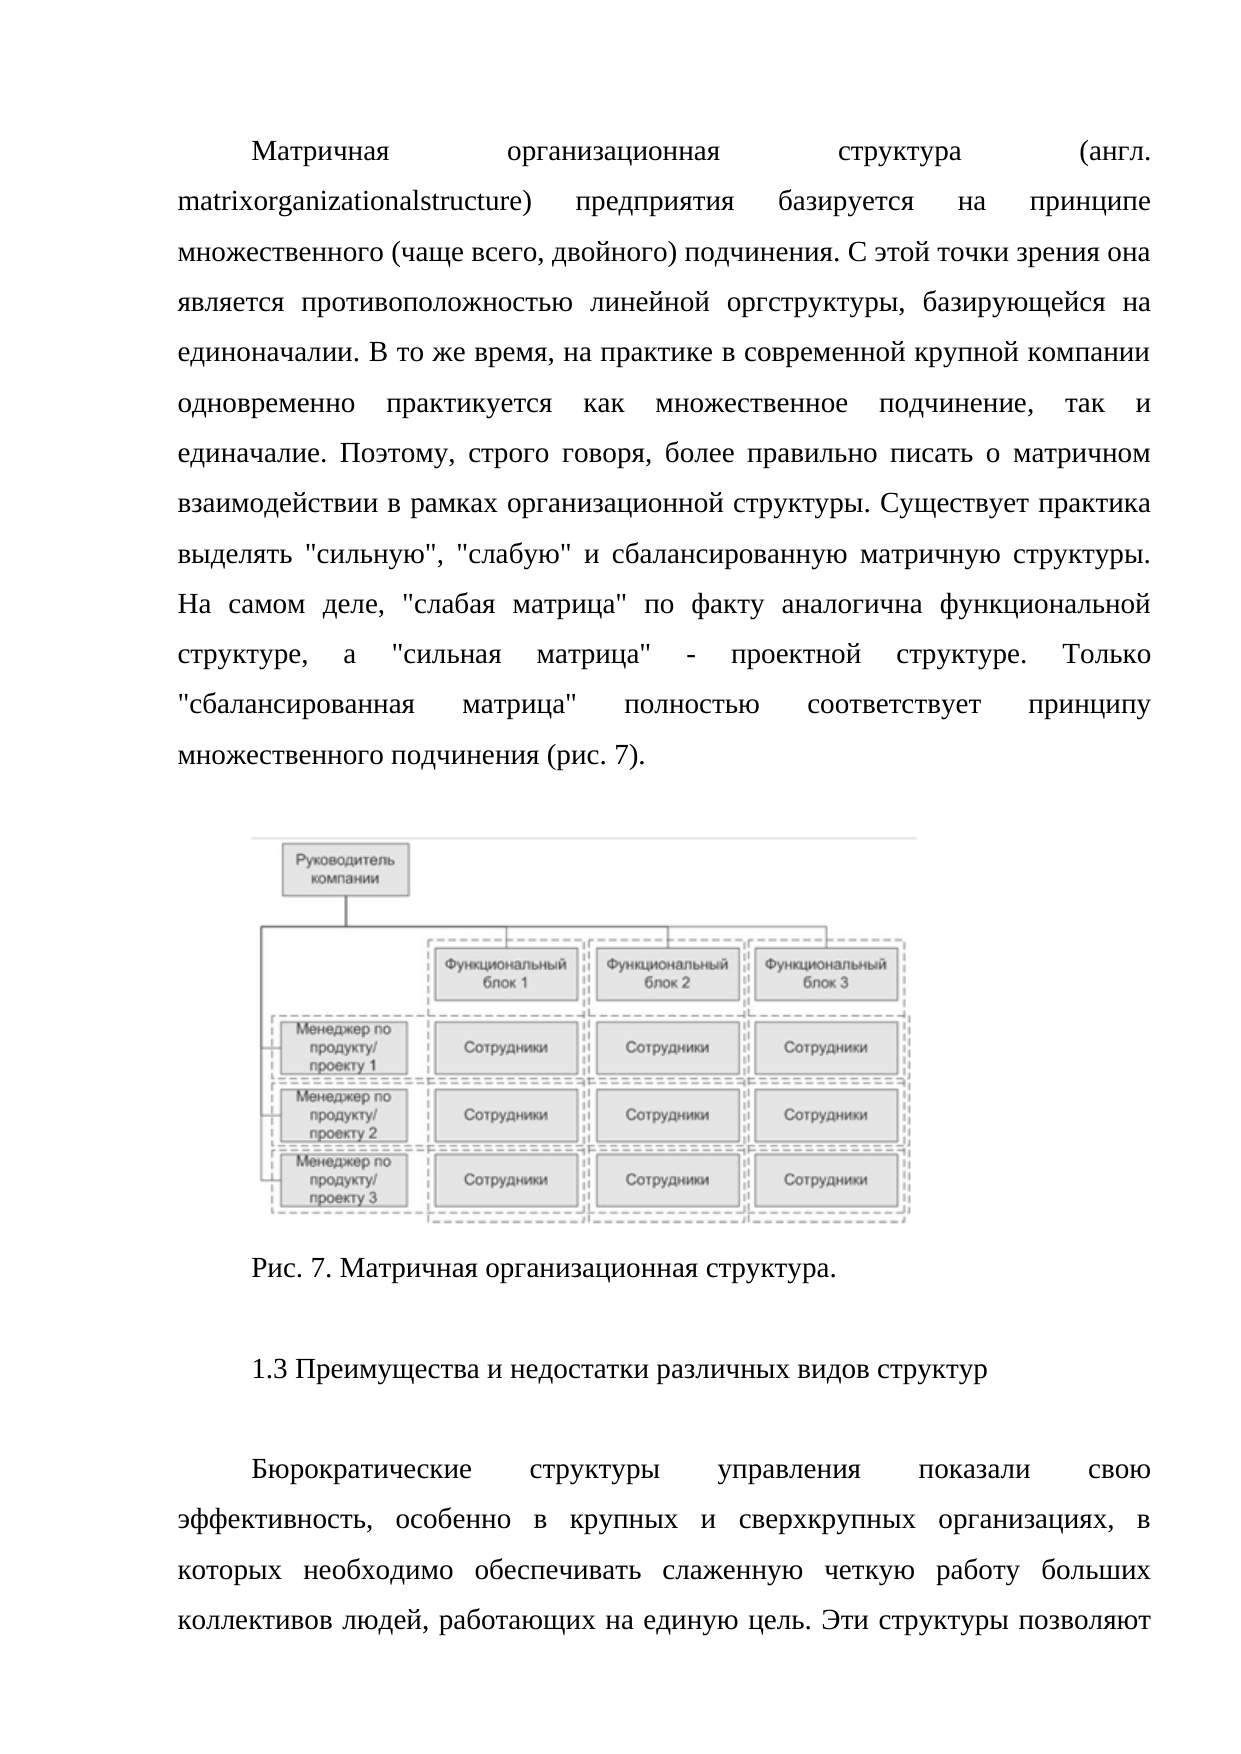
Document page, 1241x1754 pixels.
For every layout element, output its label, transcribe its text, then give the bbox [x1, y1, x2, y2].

text Матричная организационная структура (англ. matrixorganizationalstructure) предприятия базируется на принципе множественного (чаще всего, двойного) подчинения. С этой точки зрения она является противоположностью линейной оргструктуры, базирующейся на единоначалии. В то же время, на практике в современной крупной компании одновременно практикуется как множественное подчинение, так и единачалие. Поэтому, строго говоря, более правильно писать о матричном взаимодействии в рамках организационной структуры. Существует практика выделять "сильную", "слабую" и сбалансированную матричную структуры. На самом деле, "слабая матрица" по факту аналогична функциональной структуре, а "сильная матрица" - проектной структуре. Только "сбалансированная матрица" полностью соответствует принципу множественного подчинения (рис. 7). [177, 133, 1152, 771]
picture [251, 837, 917, 1236]
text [177, 1451, 1152, 1636]
text 1.3 Преимущества и недостатки различных видов структур [177, 1351, 1152, 1384]
text Рис. 7. Матричная организационная структура. [177, 1250, 1152, 1284]
